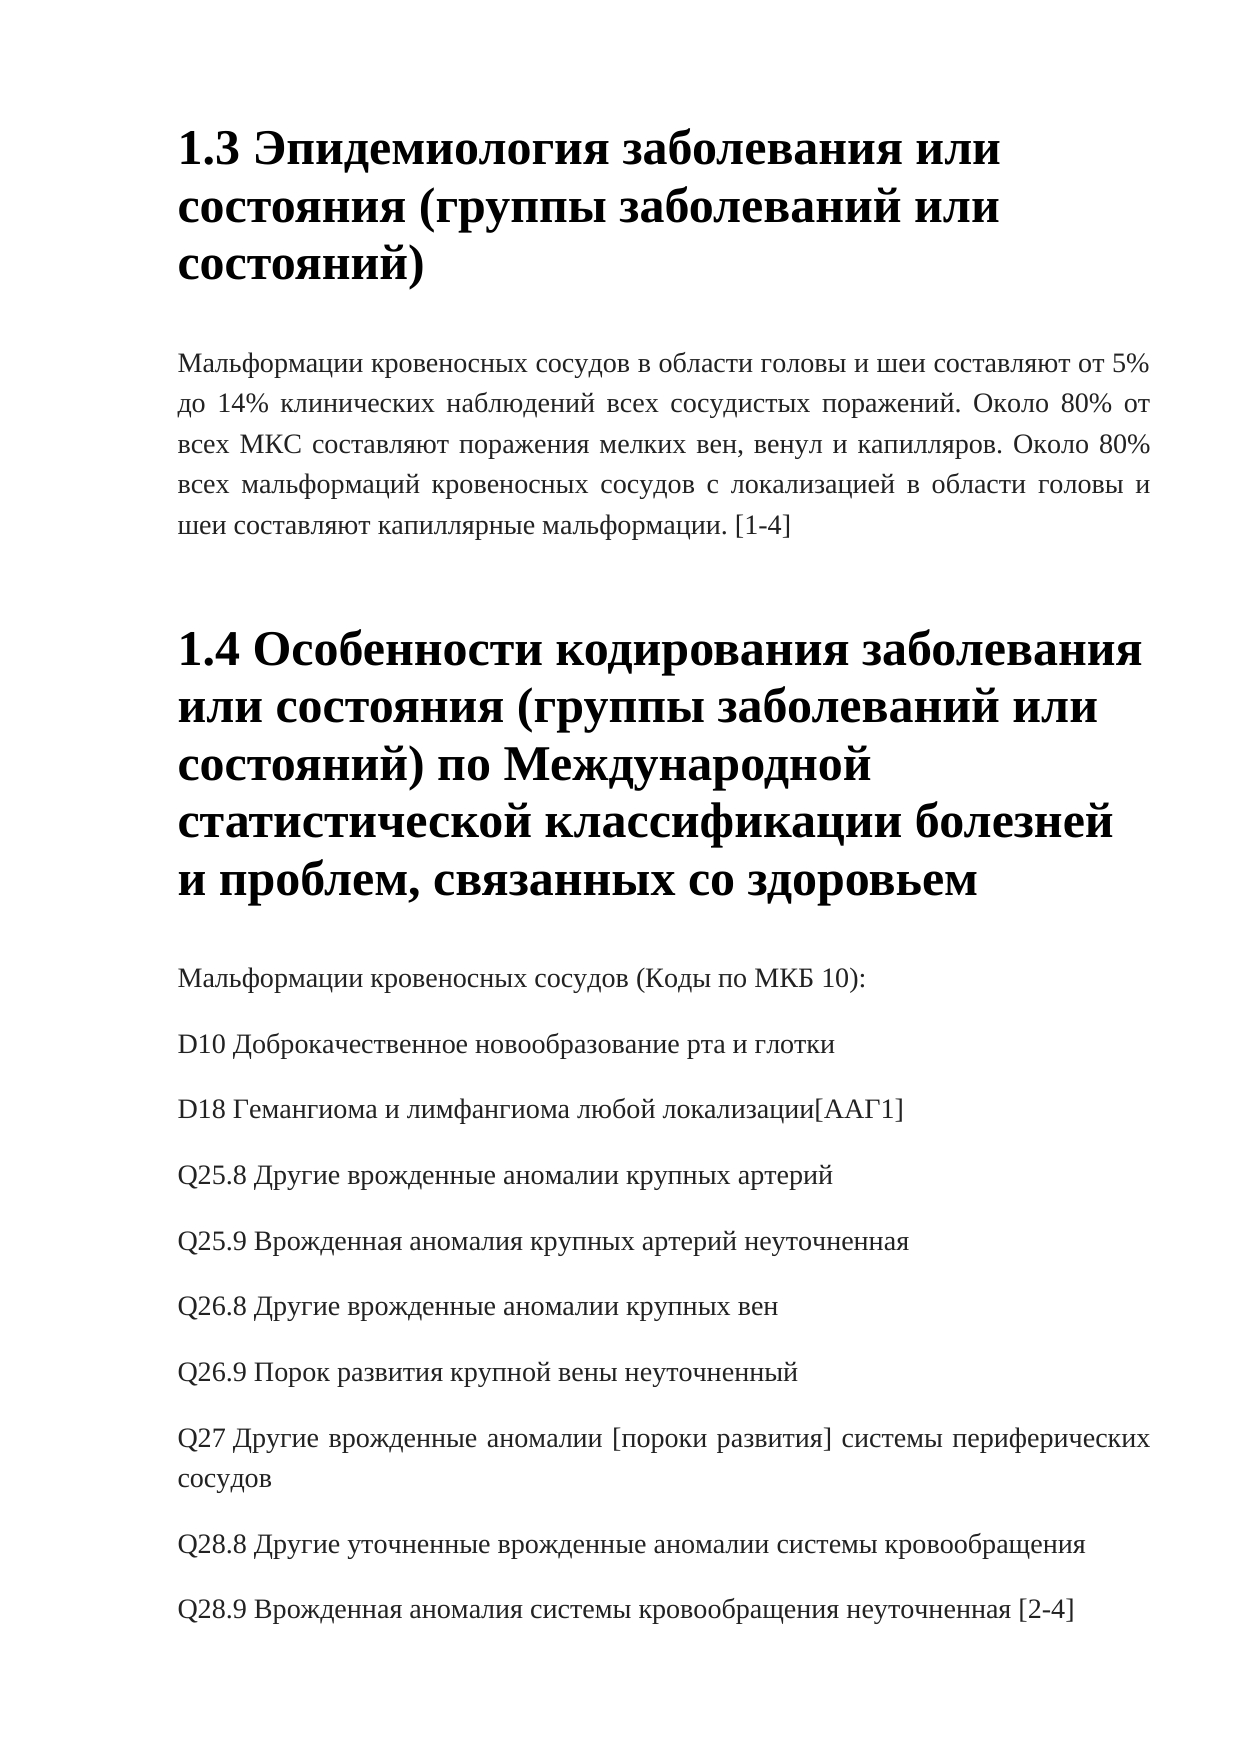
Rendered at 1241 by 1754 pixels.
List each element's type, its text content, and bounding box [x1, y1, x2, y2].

text Мальформации кровеносных сосудов в области головы и шеи составляют от 5% до 14% клинических наблюдений всех сосудистых поражений. Около 80% от всех МКС составляют поражения мелких вен, венул и капилляров. Около 80% всех мальформаций кровеносных сосудов с локализацией в области головы и шеи составляют капиллярные мальформации. [1-4] [177, 337, 1152, 541]
text Q27 Другие врожденные аномалии [пороки развития] системы периферических сосудов [177, 1412, 1152, 1494]
text Q26.9 Порок развития крупной вены неуточненный [177, 1347, 1152, 1387]
text D10 Доброкачественное новообразование рта и глотки [177, 1019, 1152, 1059]
text Q25.8 Другие врожденные аномалии крупных артерий [177, 1150, 1152, 1191]
text Q25.9 Врожденная аномалия крупных артерий неуточненная [177, 1216, 1152, 1256]
text Q28.9 Врожденная аномалия системы кровообращения неуточненная [2-4] [177, 1584, 1152, 1625]
text Мальформации кровеносных сосудов (Коды по МКБ 10): [177, 953, 1152, 994]
text 1.3 Эпидемиология заболевания или состояния (группы заболеваний или состояний) [177, 118, 1152, 291]
text Q26.8 Другие врожденные аномалии крупных вен [177, 1281, 1152, 1322]
text 1.4 Особенности кодирования заболевания или состояния (группы заболеваний или состояний) по Международной статистической классификации болезней и проблем, связанных со здоровьем [177, 619, 1152, 906]
text D18 Гемангиома и лимфангиома любой локализации[ААГ1] [177, 1084, 1152, 1125]
text Q28.8 Другие уточненные врожденные аномалии системы кровообращения [177, 1519, 1152, 1559]
